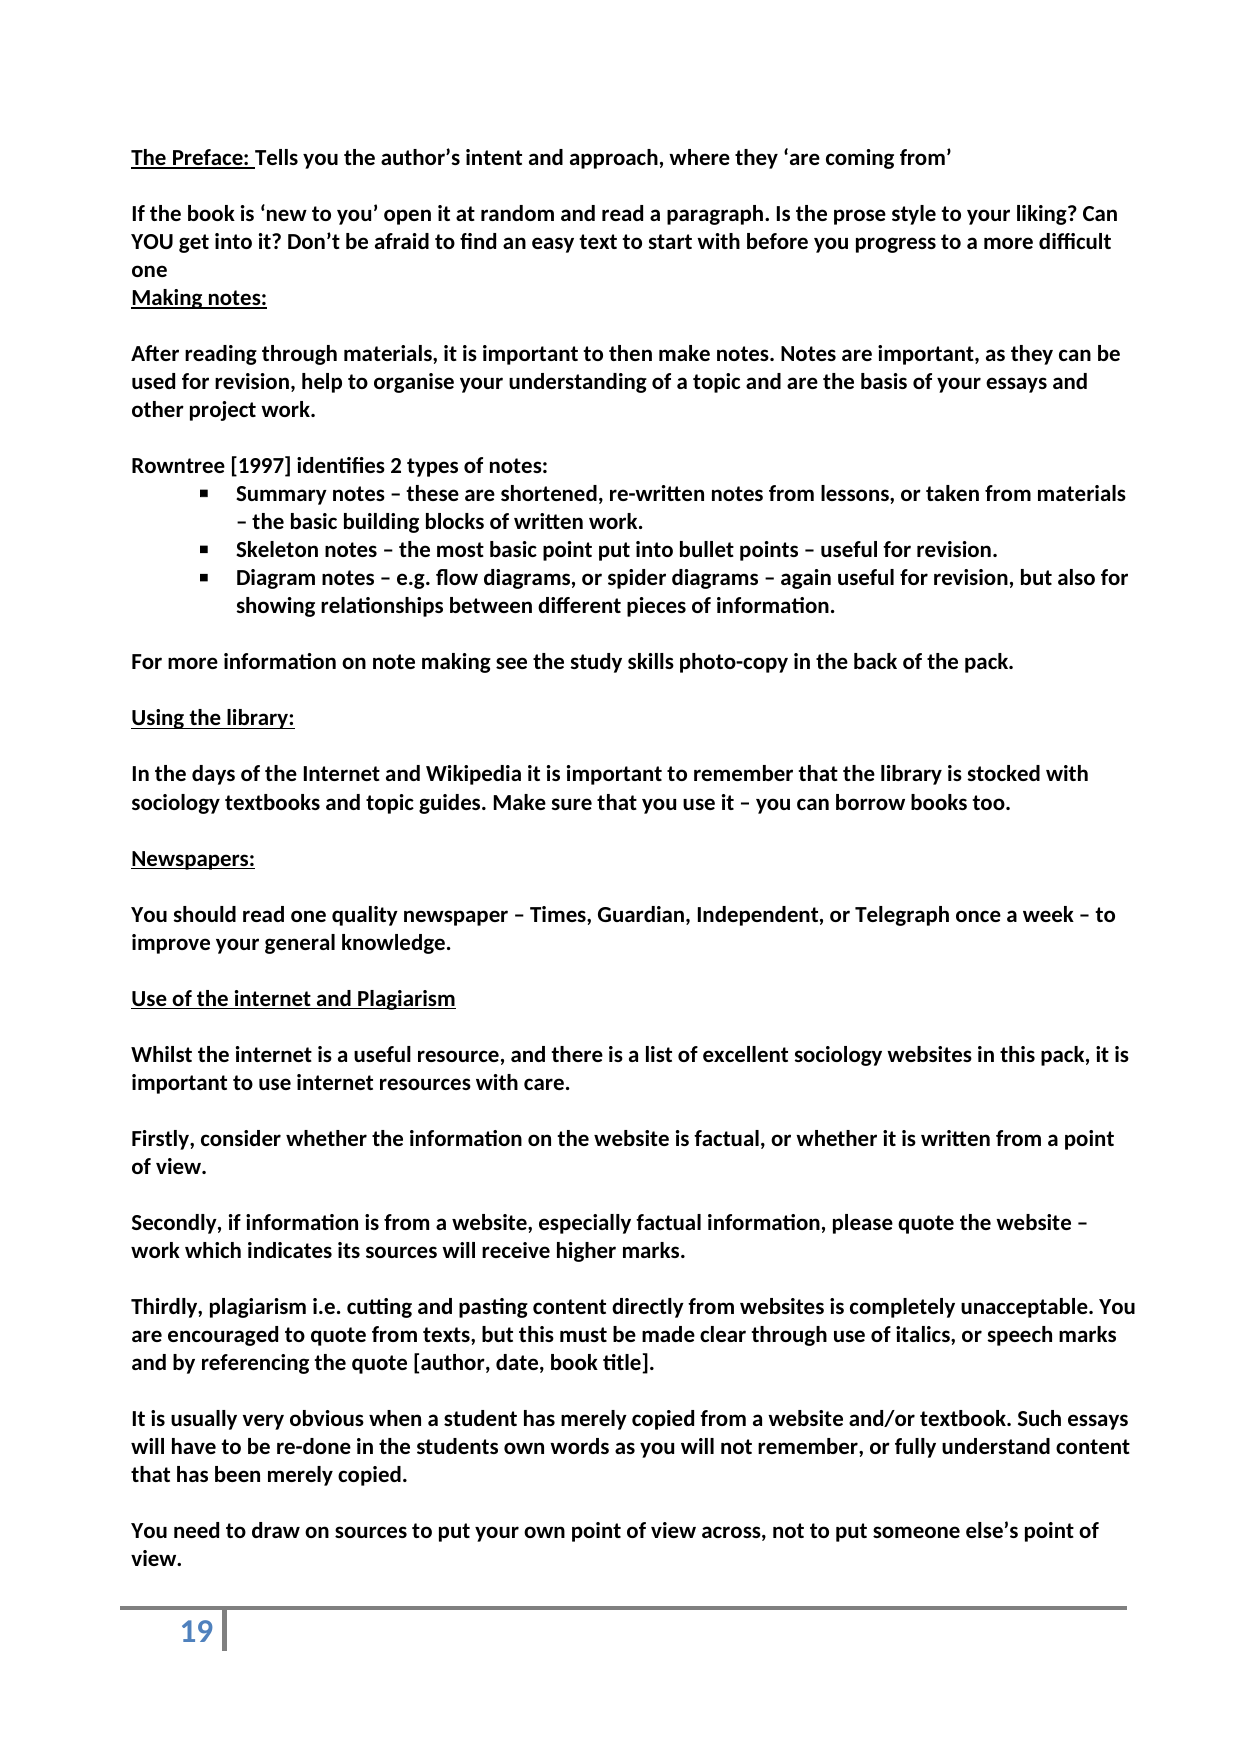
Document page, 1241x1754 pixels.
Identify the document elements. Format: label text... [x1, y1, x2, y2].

text The Preface: Tells you the author’s intent and approach, where they ‘are coming from’ [131, 143, 1138, 171]
text In the days of the Internet and Wikipedia it is important to remember that the library is stocked with sociology textbooks and topic guides. Make sure that you use it – you can borrow books too. [131, 759, 1138, 816]
text Use of the internet and Plagiarism [131, 984, 1138, 1012]
text If the book is ‘new to you’ open it at random and read a paragraph. Is the prose style to your liking? Can YOU get into it? Don’t be afraid to find an easy text to start with before you progress to a more difficult one [131, 199, 1138, 283]
list Summary notes – these are shortened, re-written notes from lessons, or taken from materials – the basic building blocks of written work. [198, 479, 1138, 535]
text Secondly, if information is from a website, especially factual information, please quote the website – work which indicates its sources will receive higher marks. [131, 1208, 1138, 1264]
text Rowntree [1997] identifies 2 types of notes: [131, 451, 1138, 479]
text Firstly, consider whether the information on the website is factual, or whether it is written from a point of view. [131, 1124, 1138, 1180]
text It is usually very obvious when a student has merely copied from a website and/or textbook. Such essays will have to be re-done in the students own words as you will not remember, or fully understand content that has been merely copied. [131, 1404, 1138, 1488]
text Making notes: [131, 283, 1138, 311]
text For more information on note making see the study skills photo-copy in the back of the pack. [131, 647, 1138, 676]
text Newspapers: [131, 844, 1138, 872]
text You should read one quality newspaper – Times, Guardian, Independent, or Telegraph once a week – to improve your general knowledge. [131, 900, 1138, 956]
list Skeleton notes – the most basic point put into bullet points – useful for revision. [198, 535, 1138, 563]
text Whilst the internet is a useful resource, and there is a list of excellent sociology websites in this pack, it is important to use internet resources with care. [131, 1040, 1138, 1096]
text Using the library: [131, 703, 1138, 732]
text After reading through materials, it is important to then make notes. Notes are important, as they can be used for revision, help to organise your understanding of a topic and are the basis of your essays and other project work. [131, 339, 1138, 423]
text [131, 1516, 1138, 1572]
text Thirdly, plagiarism i.e. cutting and pasting content directly from websites is completely unacceptable. You are encouraged to quote from texts, but this must be made clear through use of italics, or speech marks and by referencing the quote [author, date, book title]. [131, 1292, 1138, 1376]
list Diagram notes – e.g. flow diagrams, or spider diagrams – again useful for revision, but also for showing relationships between different pieces of information. [198, 563, 1138, 619]
